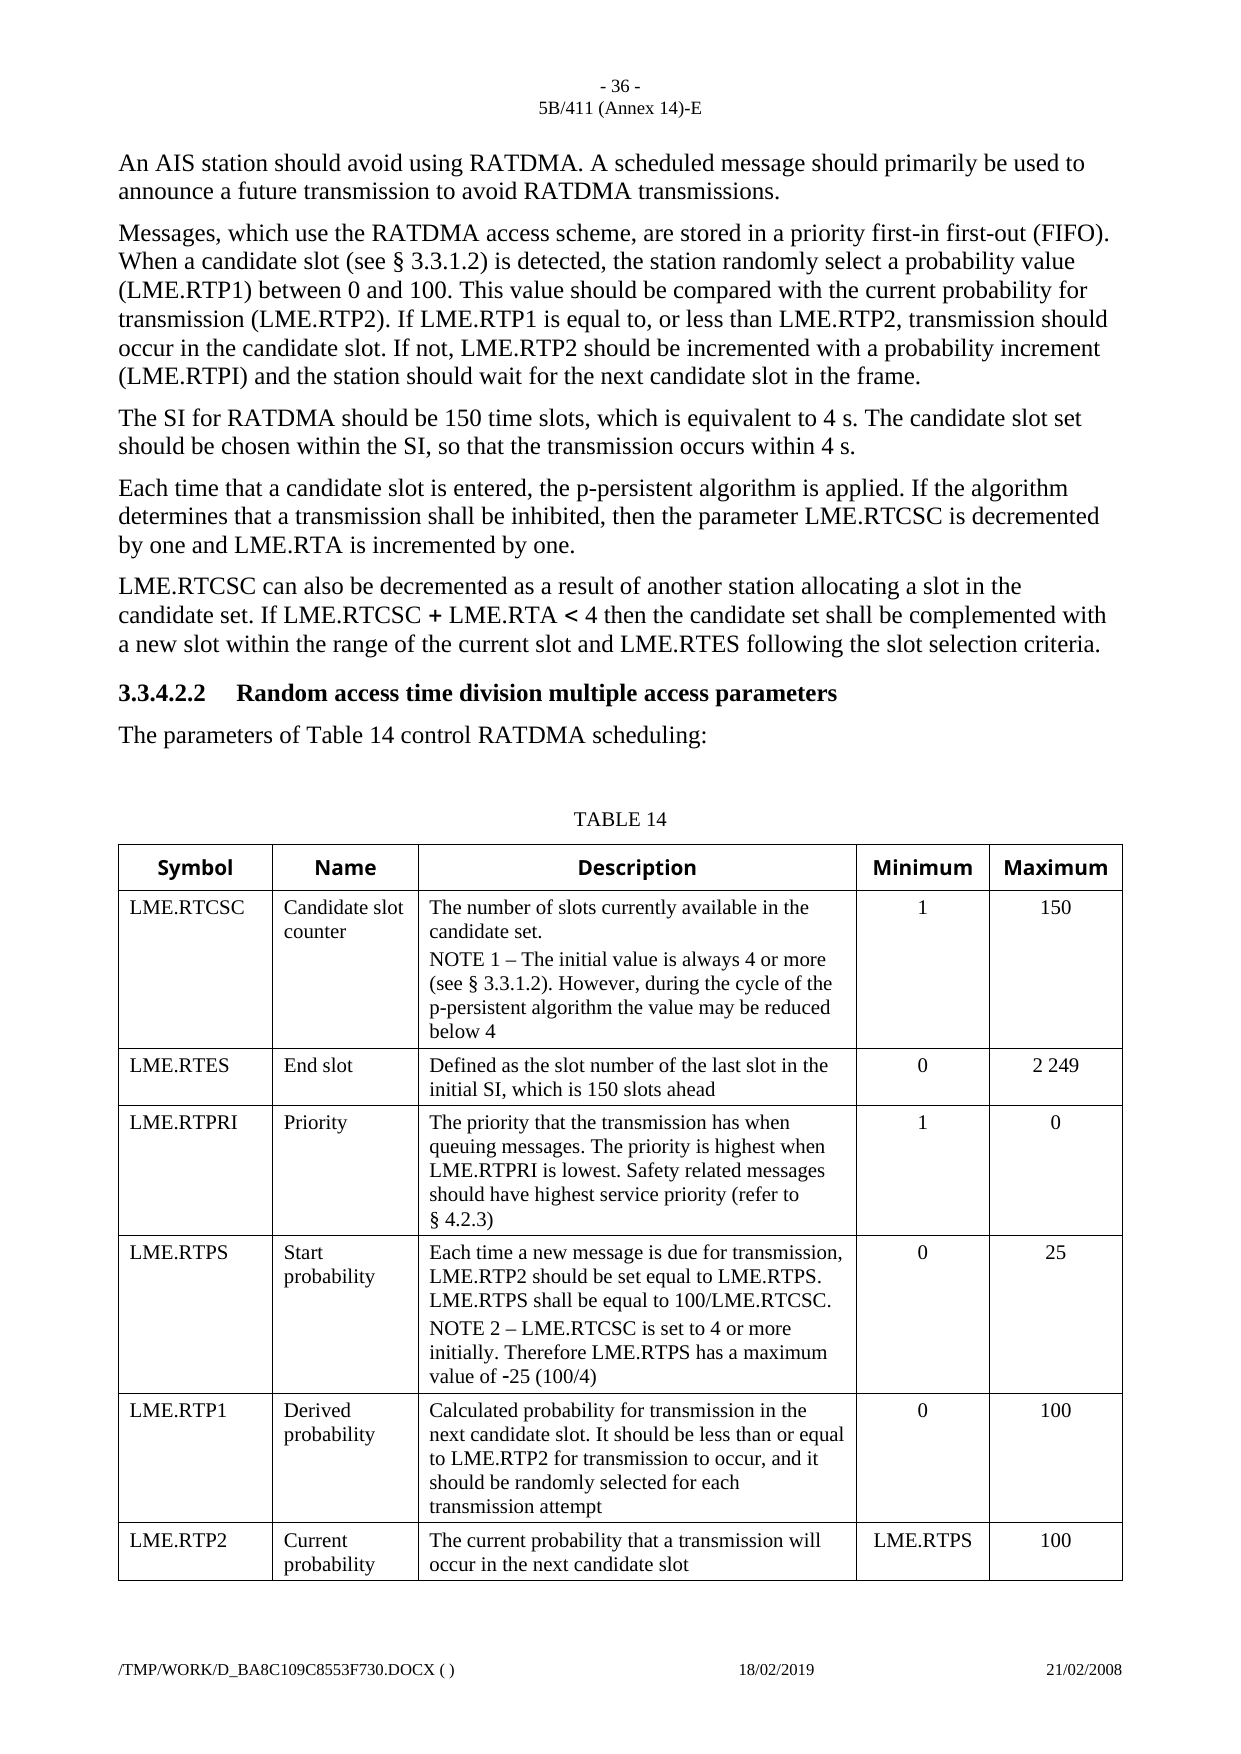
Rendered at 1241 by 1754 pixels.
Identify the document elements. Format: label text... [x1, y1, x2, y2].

table_cell 100 [990, 1394, 1122, 1522]
table_cell 0 [857, 1236, 989, 1393]
text Messages, which use the RATDMA access scheme, are stored in a priority first-in first-out (FIFO). When a candidate slot (see § 3.3.1.2) is detected, the station randomly select a probability value (LME.RTP1) between 0 and 100. This value should be compared with the current probability for transmission (LME.RTP2). If LME.RTP1 is equal to, or less than LME.RTP2, transmission should occur in the candidate slot. If not, LME.RTP2 should be incremented with a probability increment (LME.RTPI) and the station should wait for the next candidate slot in the frame. [118, 218, 1122, 390]
table_cell 0 [857, 1394, 989, 1522]
table_cell LME.RTPS [857, 1523, 989, 1580]
table_cell Defined as the slot number of the last slot in the initial SI, which is 150 slots ahead [419, 1049, 856, 1105]
table_header Description [419, 845, 856, 889]
text Each time that a candidate slot is entered, the p-persistent algorithm is applied. If the algorithm determines that a transmission shall be inhibited, then the parameter LME.RTCSC is decremented by one and LME.RTA is incremented by one. [118, 473, 1122, 559]
text LME.RTCSC can also be decremented as a result of another station allocating a slot in the candidate set. If LME.RTCSC  LME.RTA  4 then the candidate set shall be complemented with a new slot within the range of the current slot and LME.RTES following the slot selection criteria. [118, 571, 1122, 658]
text TABLE 14 [118, 807, 1122, 831]
table_cell 0 [857, 1049, 989, 1105]
table_header Symbol [119, 845, 272, 889]
table_cell LME.RTES [119, 1049, 272, 1105]
table_cell End slot [273, 1049, 418, 1105]
table_cell Start probability [273, 1236, 418, 1393]
table_cell 1 [857, 1106, 989, 1235]
table_cell The number of slots currently available in the candidate set. NOTE 1 – The initial value is always 4 or more (see § 3.3.1.2). However, during the cycle of the p-persistent algorithm the value may be reduced below 4 [419, 891, 856, 1047]
table_cell Derived probability [273, 1394, 418, 1522]
subtitle 3.3.4.2.2 Random access time division multiple access parameters [118, 678, 1122, 707]
text The parameters of Table 14 control RATDMA scheduling: [118, 720, 1122, 748]
table_cell LME.RTP1 [119, 1394, 272, 1522]
table_header Maximum [990, 845, 1122, 889]
table_cell LME.RTPS [119, 1236, 272, 1393]
table_cell Each time a new message is due for transmission, LME.RTP2 should be set equal to LME.RTPS. LME.RTPS shall be equal to 100/LME.RTCSC. NOTE 2 – LME.RTCSC is set to 4 or more initially. Therefore LME.RTPS has a maximum value of 25 (100/4) [419, 1236, 856, 1393]
table_cell 1 [857, 891, 989, 1047]
table_cell 2 249 [990, 1049, 1122, 1105]
table_cell LME.RTCSC [119, 891, 272, 1047]
table_cell LME.RTPRI [119, 1106, 272, 1235]
table_cell Calculated probability for transmission in the next candidate slot. It should be less than or equal to LME.RTP2 for transmission to occur, and it should be randomly selected for each transmission attempt [419, 1394, 856, 1522]
table_cell 150 [990, 891, 1122, 1047]
table_cell Candidate slot counter [273, 891, 418, 1047]
table_cell The priority that the transmission has when queuing messages. The priority is highest when LME.RTPRI is lowest. Safety related messages should have highest service priority (refer to § 4.2.3) [419, 1106, 856, 1235]
table_cell 100 [990, 1523, 1122, 1580]
table_header Name [273, 845, 418, 889]
text An AIS station should avoid using RATDMA. A scheduled message should primarily be used to announce a future transmission to avoid RATDMA transmissions. [118, 148, 1122, 205]
table_header Minimum [857, 845, 989, 889]
table_cell Priority [273, 1106, 418, 1235]
table_cell The current probability that a transmission will occur in the next candidate slot [419, 1523, 856, 1580]
text The SI for RATDMA should be 150 time slots, which is equivalent to 4 s. The candidate slot set should be chosen within the SI, so that the transmission occurs within 4 s. [118, 403, 1122, 460]
table_cell 25 [990, 1236, 1122, 1393]
table_cell Current probability [273, 1523, 418, 1580]
table_cell LME.RTP2 [119, 1523, 272, 1580]
table_cell 0 [990, 1106, 1122, 1235]
